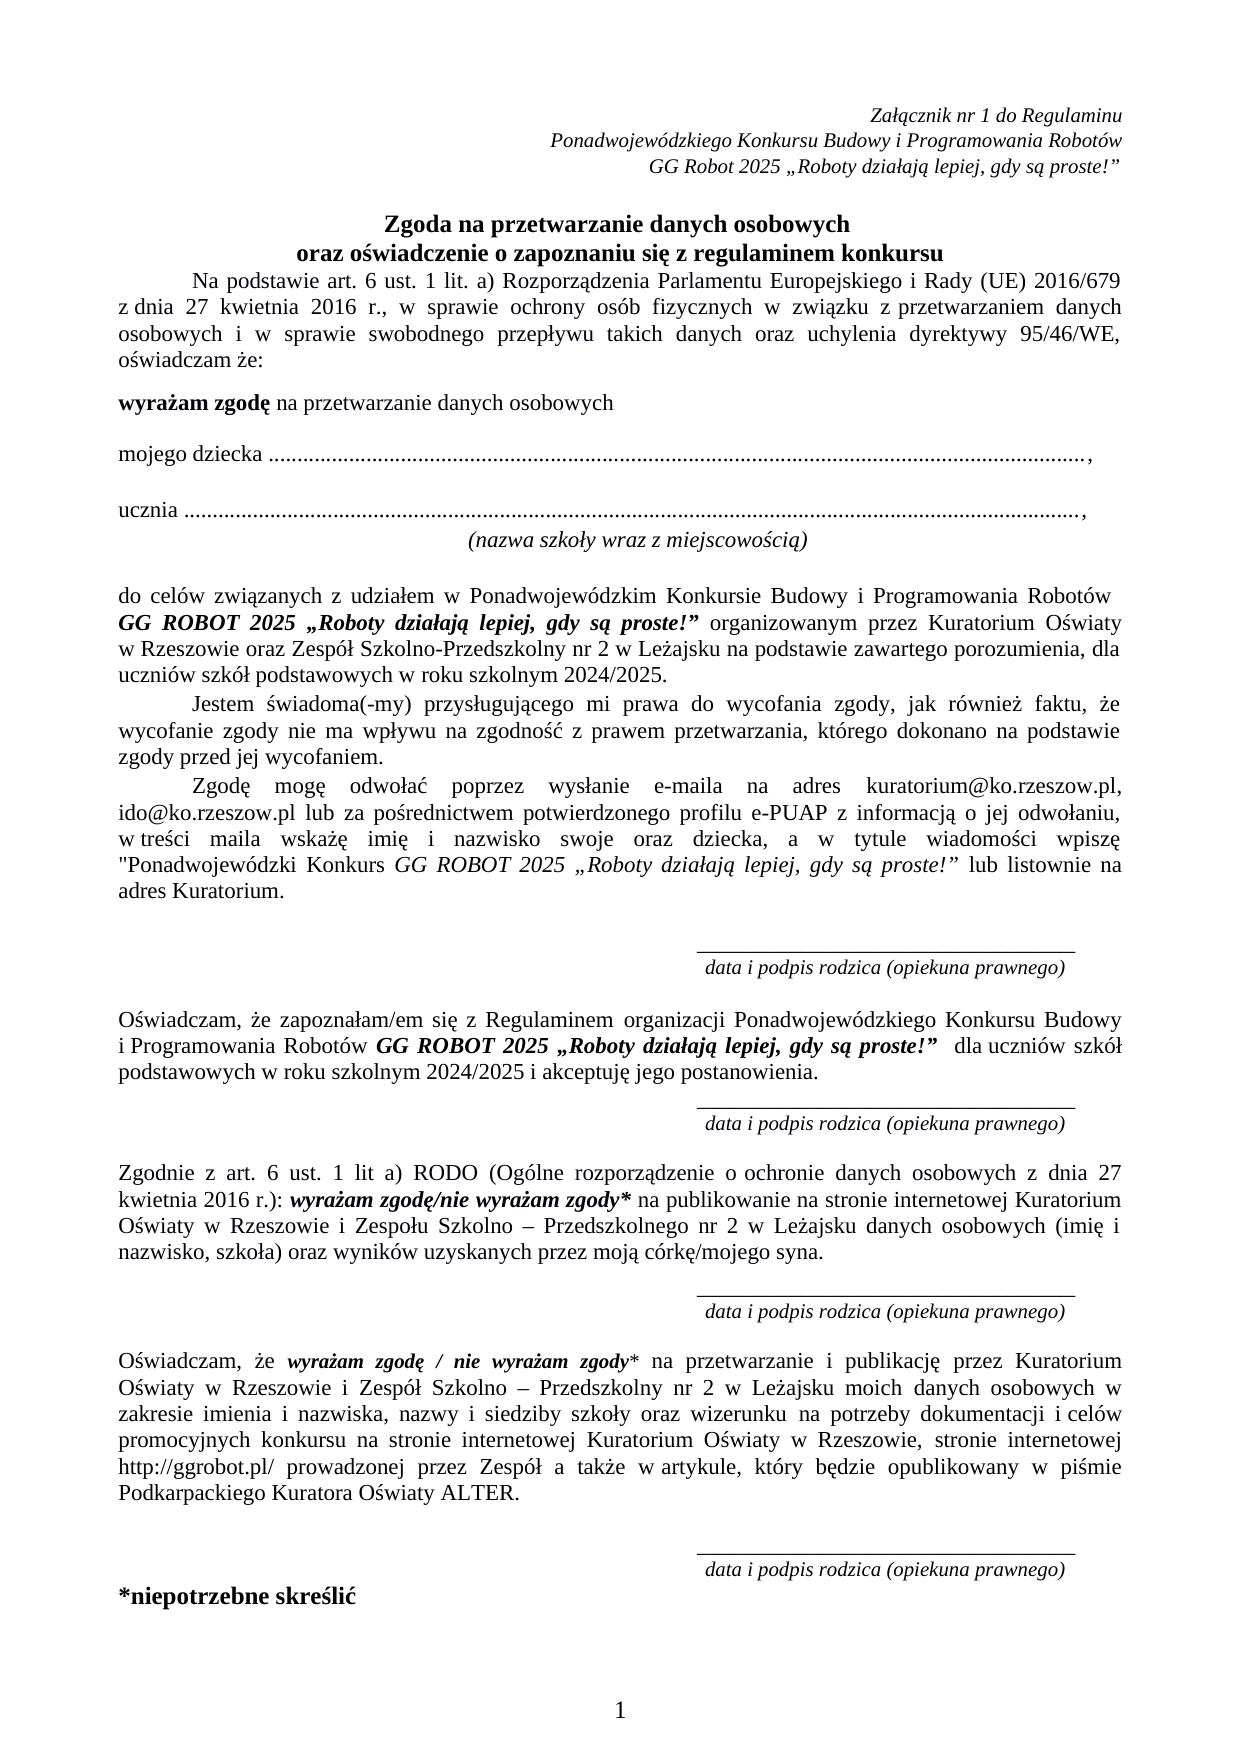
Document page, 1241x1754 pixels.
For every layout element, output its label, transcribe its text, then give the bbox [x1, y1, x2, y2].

text Oświadczam, że zapoznałam/em się z Regulaminem organizacji Ponadwojewódzkiego Konkursu Budowy i Programowania Robotów GG ROBOT 2025 „Roboty działają lepiej, gdy są proste!” dla uczniów szkół podstawowych w roku szkolnym 2024/2025 i akceptuję jego postanowienia. [118, 1006, 1122, 1085]
text ucznia , [118, 496, 1122, 522]
text _________________________________ data i podpis rodzica (opiekuna prawnego) [650, 1531, 1122, 1581]
text Zgoda na przetwarzanie danych osobowych oraz oświadczenie o zapoznaniu się z regulaminem konkursu [118, 209, 1122, 267]
text (nazwa szkoły wraz z miejscowością) [118, 526, 1122, 552]
text _________________________________ data i podpis rodzica (opiekuna prawnego) [650, 929, 1122, 979]
text Zgodę mogę odwołać poprzez wysłanie e-maila na adres kuratorium@ko.rzeszow.pl, ido@ko.rzeszow.pl lub za pośrednictwem potwierdzonego profilu e-PUAP z informacją o jej odwołaniu, w treści maila wskażę imię i nazwisko swoje oraz dziecka, a w tytule wiadomości wpiszę "Ponadwojewódzki Konkurs GG ROBOT 2025 „Roboty działają lepiej, gdy są proste!” lub listownie na adres Kuratorium. [118, 772, 1122, 904]
text Oświadczam, że wyrażam zgodę / nie wyrażam zgody* na przetwarzanie i publikację przez Kuratorium Oświaty w Rzeszowie i Zespół Szkolno – Przedszkolny nr 2 w Leżajsku moich danych osobowych w zakresie imienia i nazwiska, nazwy i siedziby szkoły oraz wizerunku na potrzeby dokumentacji i celów promocyjnych konkursu na stronie internetowej Kuratorium Oświaty w Rzeszowie, stronie internetowej http://ggrobot.pl/ prowadzonej przez Zespół a także w artykule, który będzie opublikowany w piśmie Podkarpackiego Kuratora Oświaty ALTER. [118, 1347, 1122, 1506]
text Jestem świadoma(-my) przysługującego mi prawa do wycofania zgody, jak również faktu, że wycofanie zgody nie ma wpływu na zgodność z prawem przetwarzania, którego dokonano na podstawie zgody przed jej wycofaniem. [118, 691, 1122, 769]
text _________________________________ data i podpis rodzica (opiekuna prawnego) [650, 1273, 1122, 1323]
text Załącznik nr 1 do Regulaminu [118, 103, 1122, 127]
text Zgodnie z art. 6 ust. 1 lit a) RODO (Ogólne rozporządzenie o ochronie danych osobowych z dnia 27 kwietnia 2016 r.): wyrażam zgodę/nie wyrażam zgody* na publikowanie na stronie internetowej Kuratorium Oświaty w Rzeszowie i Zespołu Szkolno – Przedszkolnego nr 2 w Leżajsku danych osobowych (imię i nazwisko, szkoła) oraz wyników uzyskanych przez moją córkę/mojego syna. [118, 1159, 1122, 1265]
text *niepotrzebne skreślić [118, 1581, 1122, 1610]
text GG Robot 2025 „Roboty działają lepiej, gdy są proste!” [118, 154, 1122, 207]
text wyrażam zgodę na przetwarzanie danych osobowych [118, 389, 1122, 416]
text Ponadwojewódzkiego Konkursu Budowy i Programowania Robotów [118, 127, 1122, 152]
text mojego dziecka , [118, 441, 1122, 467]
text Na podstawie art. 6 ust. 1 lit. a) Rozporządzenia Parlamentu Europejskiego i Rady (UE) 2016/679 z dnia 27 kwietnia 2016 r., w sprawie ochrony osób fizycznych w związku z przetwarzaniem danych osobowych i w sprawie swobodnego przepływu takich danych oraz uchylenia dyrektywy 95/46/WE, oświadczam że: [118, 267, 1122, 372]
text _________________________________ data i podpis rodzica (opiekuna prawnego) [650, 1085, 1122, 1135]
text do celów związanych z udziałem w Ponadwojewódzkim Konkursie Budowy i Programowania Robotów GG ROBOT 2025 „Roboty działają lepiej, gdy są proste!” organizowanym przez Kuratorium Oświaty w Rzeszowie oraz Zespół Szkolno-Przedszkolny nr 2 w Leżajsku na podstawie zawartego porozumienia, dla uczniów szkół podstawowych w roku szkolnym 2024/2025. [118, 582, 1122, 688]
